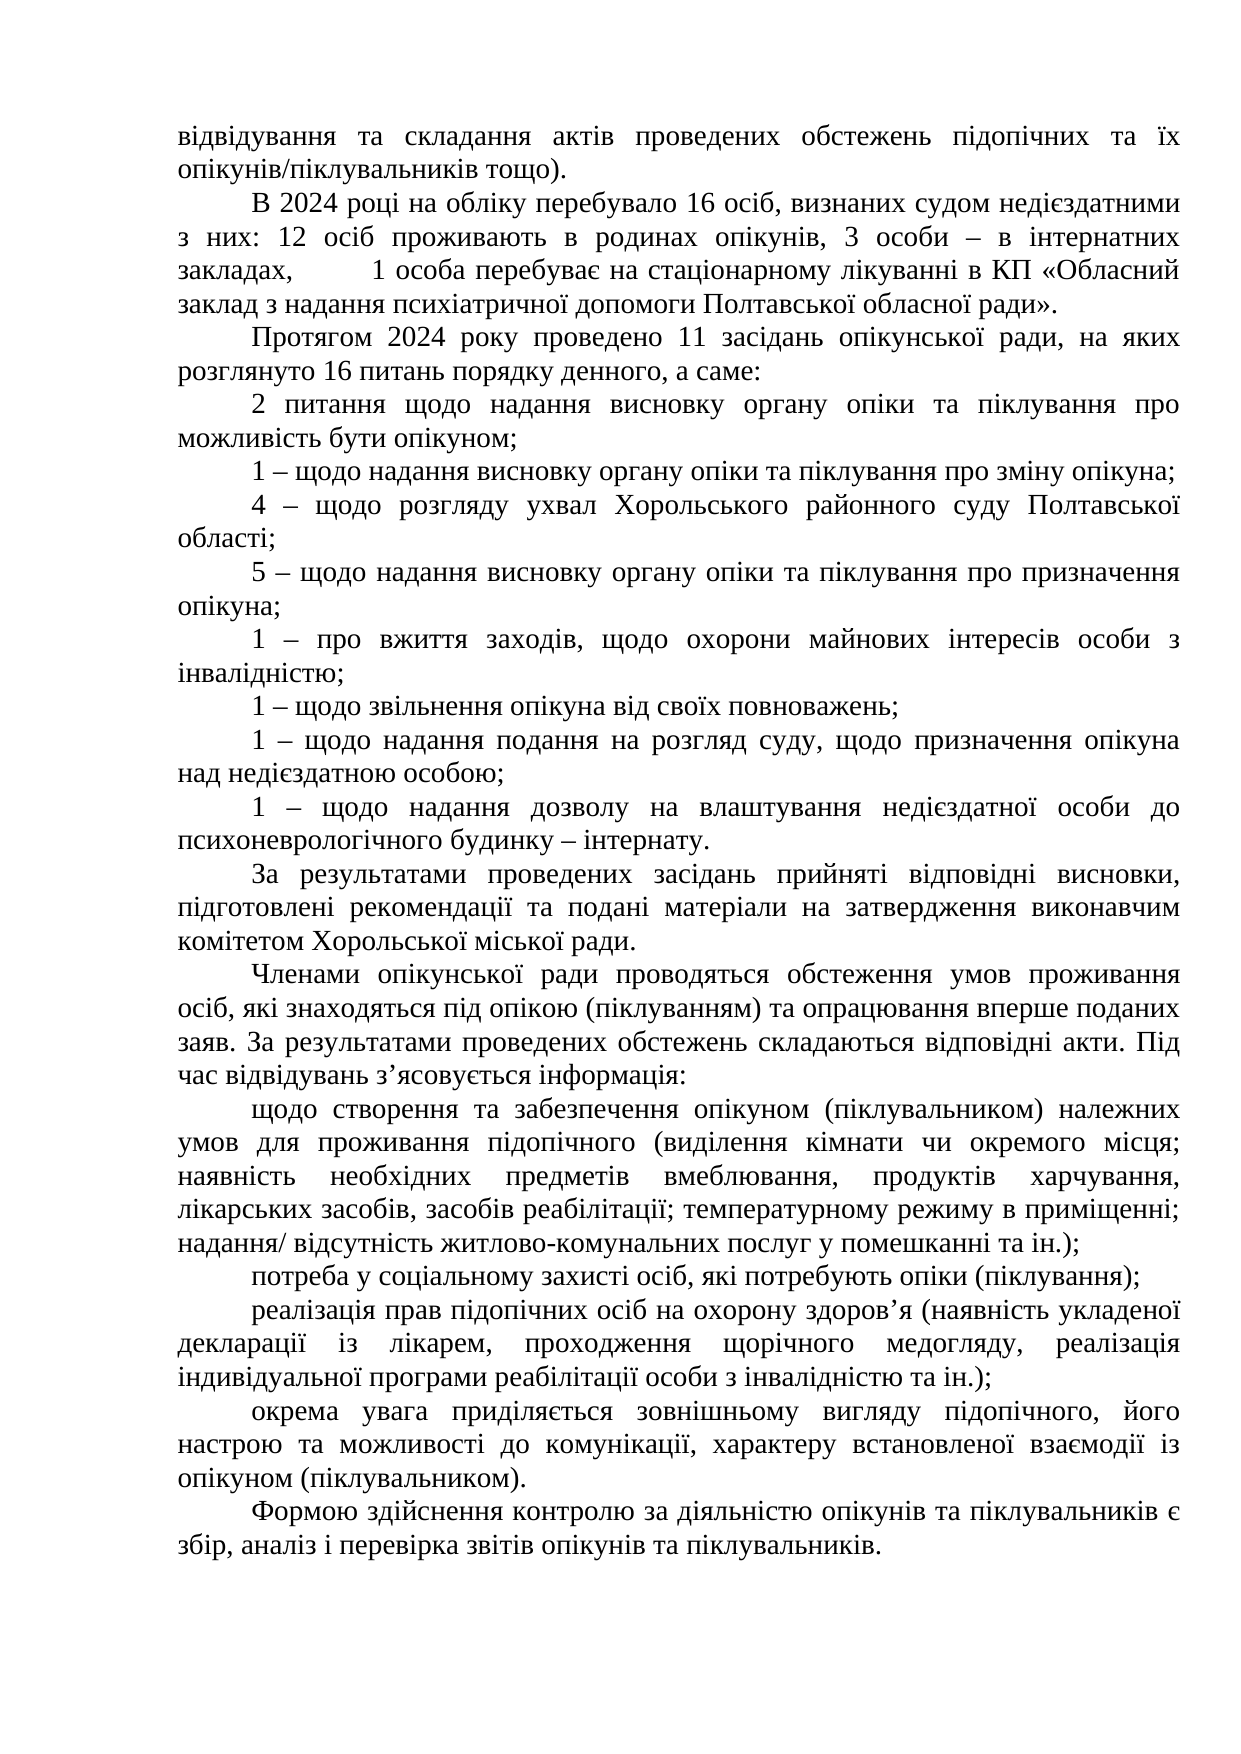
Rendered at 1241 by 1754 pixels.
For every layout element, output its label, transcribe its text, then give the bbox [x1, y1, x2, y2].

text 1 – щодо надання дозволу на влаштування недієздатної особи до психоневрологічного будинку – інтернату. [177, 789, 1181, 856]
text 1 – щодо надання подання на розгляд суду, щодо призначення опікуна над недієздатною особою; [177, 722, 1181, 789]
text 1 – про вжиття заходів, щодо охорони майнових інтересів особи з інвалідністю; [177, 621, 1181, 688]
text 1 – щодо звільнення опікуна від своїх повноважень; [177, 688, 1181, 722]
text реалізація прав підопічних осіб на охорону здоров’я (наявність укладеної декларації із лікарем, проходження щорічного медогляду, реалізація індивідуальної програми реабілітації особи з інвалідністю та ін.); [177, 1292, 1181, 1393]
text Протягом 2024 року проведено 11 засідань опікунської ради, на яких розглянуто 16 питань порядку денного, а саме: [177, 319, 1181, 386]
text В 2024 році на обліку перебувало 16 осіб, визнаних судом недієздатними з них: 12 осіб проживають в родинах опікунів, 3 особи – в інтернатних закладах, 1 особа перебуває на стаціонарному лікуванні в КП «Обласний заклад з надання психіатричної допомоги Полтавської обласної ради». [177, 185, 1181, 319]
text 1 – щодо надання висновку органу опіки та піклування про зміну опікуна; [177, 453, 1181, 487]
text окрема увага приділяється зовнішньому вигляду підопічного, його настрою та можливості до комунікації, характеру встановленої взаємодії із опікуном (піклувальником). [177, 1393, 1181, 1493]
text щодо створення та забезпечення опікуном (піклувальником) належних умов для проживання підопічного (виділення кімнати чи окремого місця; наявність необхідних предметів вмеблювання, продуктів харчування, лікарських засобів, засобів реабілітації; температурному режиму в приміщенні; надання/ відсутність житлово-комунальних послуг у помешканні та ін.); [177, 1091, 1181, 1258]
text Членами опікунської ради проводяться обстеження умов проживання осіб, які знаходяться під опікою (піклуванням) та опрацювання вперше поданих заяв. За результатами проведених обстежень складаються відповідні акти. Під час відвідувань з’ясовується інформація: [177, 957, 1181, 1091]
text 4 – щодо розгляду ухвал Хорольського районного суду Полтавської області; [177, 487, 1181, 554]
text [177, 118, 1181, 185]
text 2 питання щодо надання висновку органу опіки та піклування про можливість бути опікуном; [177, 386, 1181, 453]
text потреба у соціальному захисті осіб, які потребують опіки (піклування); [177, 1258, 1181, 1292]
text 5 – щодо надання висновку органу опіки та піклування про призначення опікуна; [177, 554, 1181, 621]
text Формою здійснення контролю за діяльністю опікунів та піклувальників є збір, аналіз і перевірка звітів опікунів та піклувальників. [177, 1493, 1181, 1560]
text За результатами проведених засідань прийняті відповідні висновки, підготовлені рекомендації та подані матеріали на затвердження виконавчим комітетом Хорольської міської ради. [177, 856, 1181, 957]
